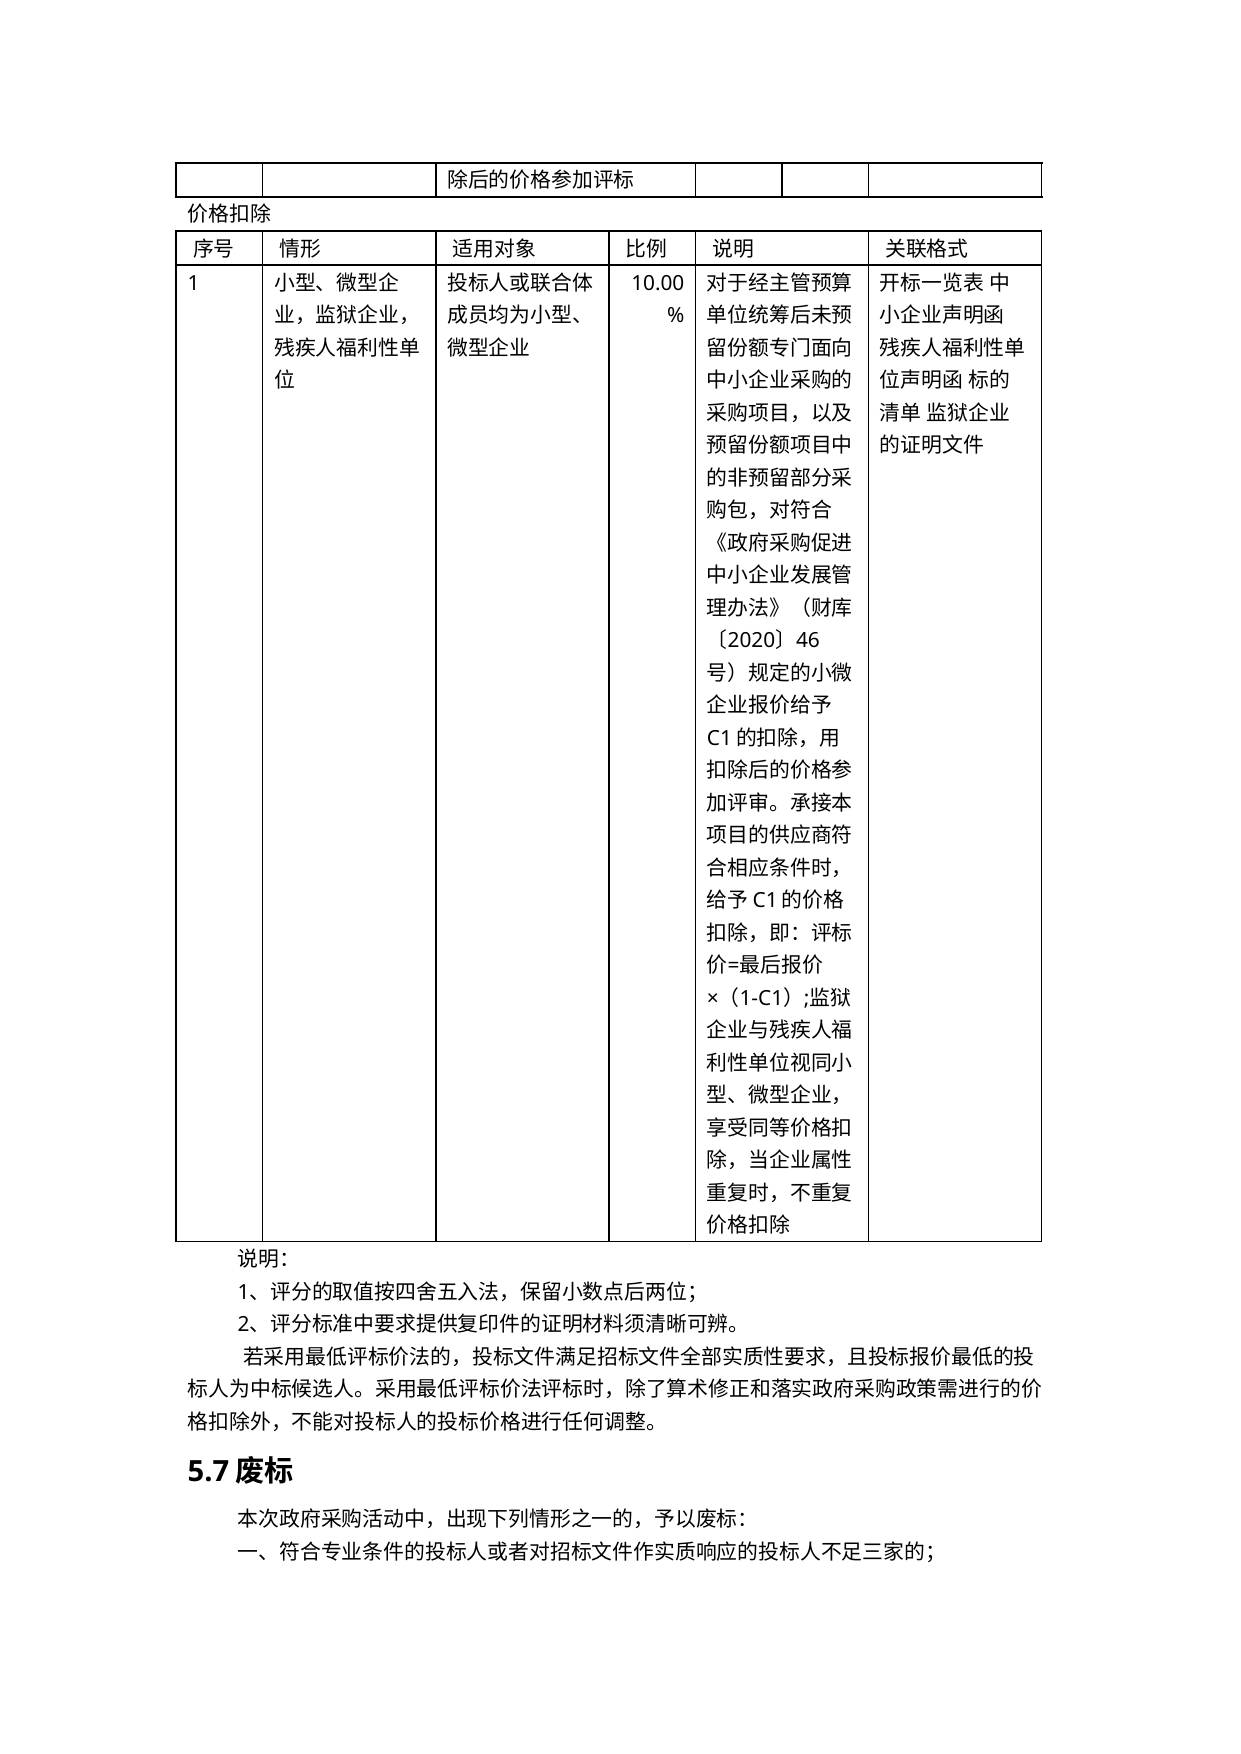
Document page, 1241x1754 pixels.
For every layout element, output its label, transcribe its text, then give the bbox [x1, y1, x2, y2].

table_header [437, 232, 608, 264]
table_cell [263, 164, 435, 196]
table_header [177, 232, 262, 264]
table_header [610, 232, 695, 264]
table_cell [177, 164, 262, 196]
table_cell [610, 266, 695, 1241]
text 说明： [187, 1242, 1053, 1275]
text 5.7废标 [187, 1437, 1053, 1502]
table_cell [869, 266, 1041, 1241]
text 2、评分标准中要求提供复印件的证明材料须清晰可辨。 [187, 1307, 1053, 1340]
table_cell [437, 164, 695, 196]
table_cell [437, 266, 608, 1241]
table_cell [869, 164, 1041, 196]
text 本次政府采购活动中，出现下列情形之一的，予以废标： [187, 1502, 1053, 1535]
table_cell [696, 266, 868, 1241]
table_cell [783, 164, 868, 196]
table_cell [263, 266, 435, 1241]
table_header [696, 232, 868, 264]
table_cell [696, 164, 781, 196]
text 价格扣除 [187, 198, 1053, 230]
text 1、评分的取值按四舍五入法，保留小数点后两位； [187, 1275, 1053, 1307]
text 若采用最低评标价法的，投标文件满足招标文件全部实质性要求，且投标报价最低的投标人为中标候选人。采用最低评标价法评标时，除了算术修正和落实政府采购政策需进行的价格扣除外，不能对投标人的投标价格进行任何调整。 [187, 1340, 1053, 1437]
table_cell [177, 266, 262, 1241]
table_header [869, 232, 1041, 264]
text 一、符合专业条件的投标人或者对招标文件作实质响应的投标人不足三家的； [187, 1535, 1053, 1567]
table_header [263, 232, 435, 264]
